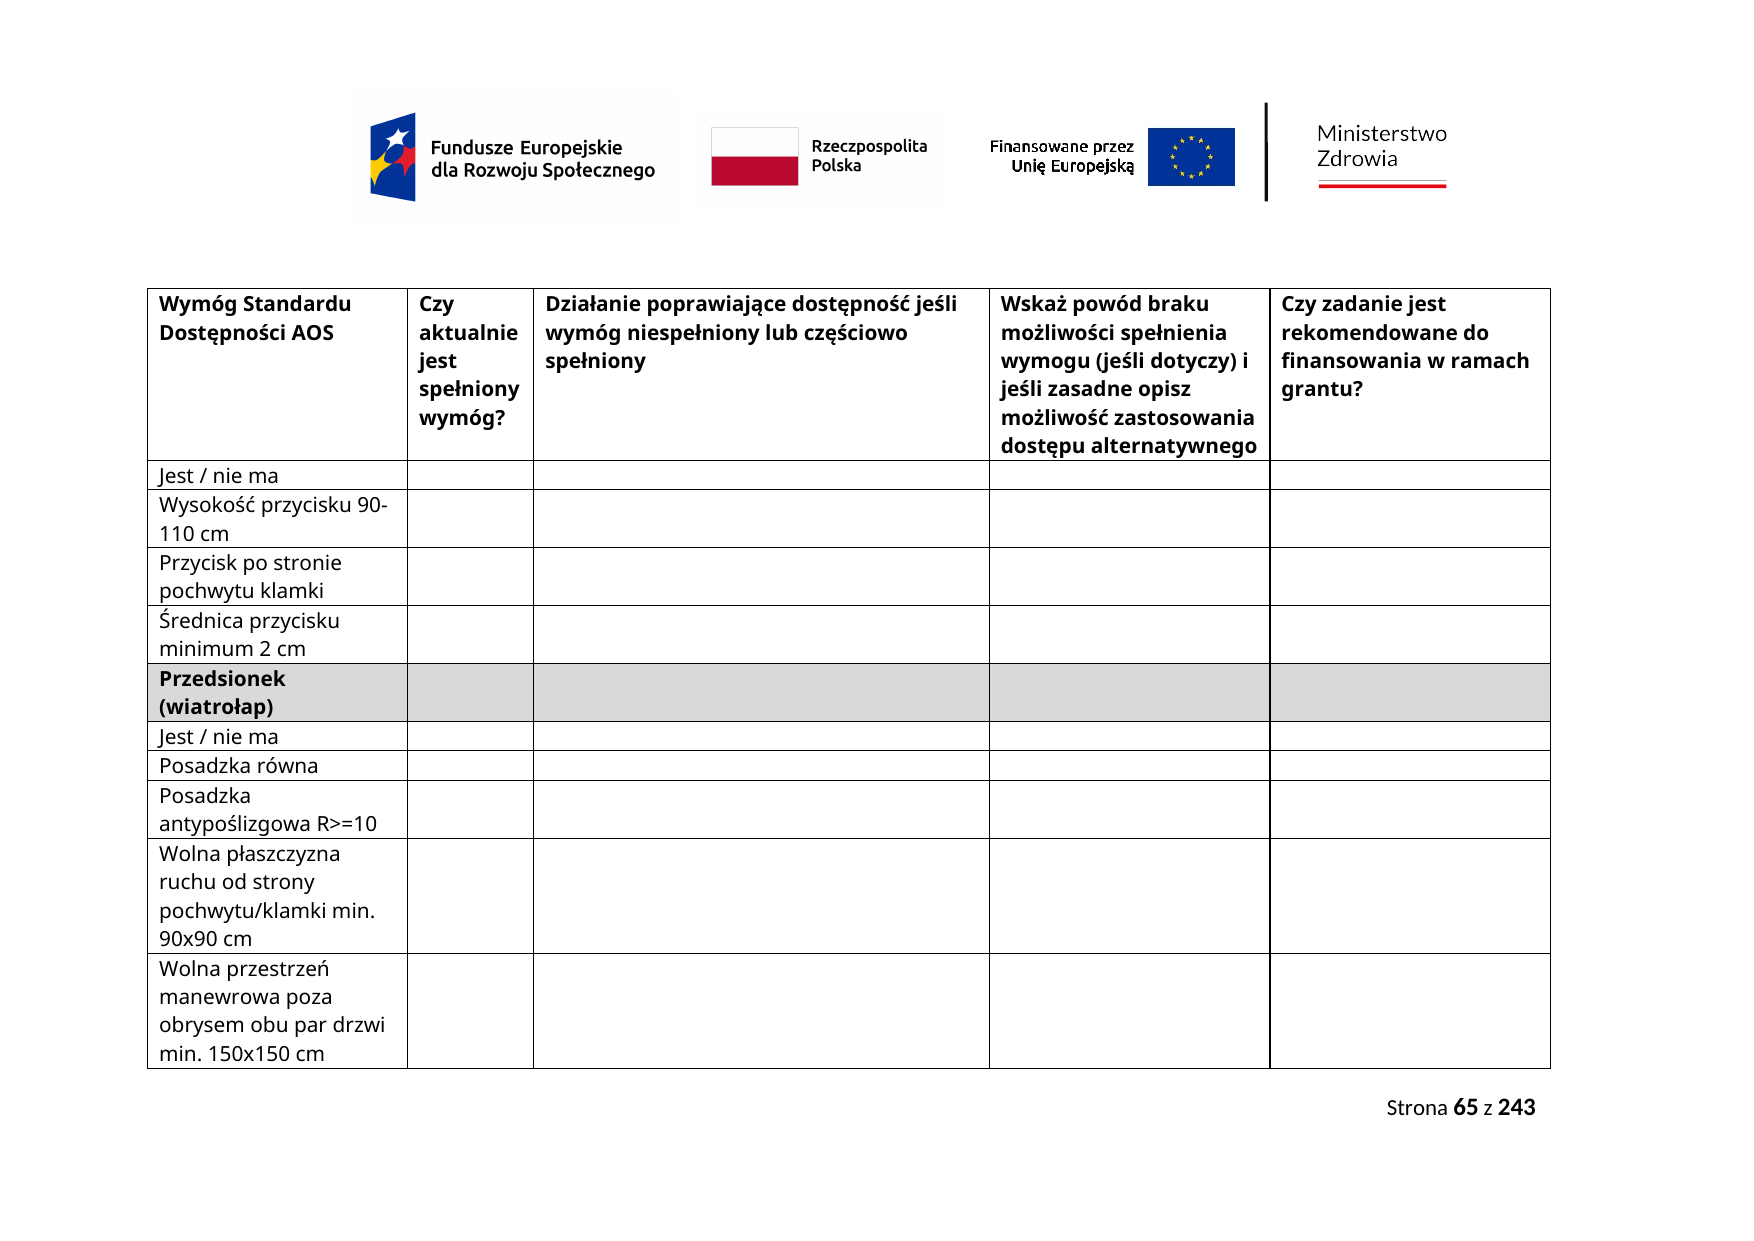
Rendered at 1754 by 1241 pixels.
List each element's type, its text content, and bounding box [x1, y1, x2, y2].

table_cell [990, 606, 1269, 663]
table_cell [534, 954, 989, 1067]
table_cell [990, 664, 1269, 721]
table_cell Jest / nie ma [148, 461, 407, 489]
table_cell [1271, 751, 1550, 780]
table_cell [1271, 839, 1550, 953]
table_cell [534, 751, 989, 780]
table_cell [534, 461, 989, 489]
table_cell [534, 839, 989, 953]
table_cell [408, 664, 533, 721]
table_header Czy zadanie jest rekomendowane do finansowania w ramach grantu? [1271, 289, 1550, 460]
table_cell [1271, 548, 1550, 605]
picture [1302, 108, 1463, 205]
table_cell [990, 954, 1269, 1067]
table_header Wskaż powód braku możliwości spełnienia wymogu (jeśli dotyczy) i jeśli zasadne opisz możliwość zastosowania dostępu alternatywnego [990, 289, 1269, 460]
table_cell [408, 606, 533, 663]
table_cell [1271, 781, 1550, 838]
table_cell Jest / nie ma [148, 722, 407, 750]
table_cell Przedsionek (wiatrołap) [148, 664, 407, 721]
picture [971, 108, 1254, 205]
table_cell [408, 839, 533, 953]
table_cell [1271, 664, 1550, 721]
table_cell [1271, 954, 1550, 1067]
table_cell [534, 722, 989, 750]
table_cell [408, 490, 533, 547]
table_cell [990, 461, 1269, 489]
table_cell [1271, 490, 1550, 547]
table_cell [990, 839, 1269, 953]
table_cell Wysokość przycisku 90-110 cm [148, 490, 407, 547]
table_cell Posadzka antypoślizgowa R>=10 [148, 781, 407, 838]
picture [692, 108, 946, 205]
table_cell [534, 490, 989, 547]
table_cell Wolna przestrzeń manewrowa poza obrysem obu par drzwi min. 150x150 cm [148, 954, 407, 1067]
table_cell [408, 954, 533, 1067]
table_cell [534, 606, 989, 663]
table_cell [534, 664, 989, 721]
table_cell [990, 751, 1269, 780]
table_header Wymóg Standardu Dostępności AOS [148, 289, 407, 460]
table_cell [534, 781, 989, 838]
picture [348, 90, 677, 224]
table_cell Posadzka równa [148, 751, 407, 780]
table_cell Przycisk po stronie pochwytu klamki [148, 548, 407, 605]
table_cell Wolna płaszczyzna ruchu od strony pochwytu/klamki min. 90x90 cm [148, 839, 407, 953]
table_cell [990, 490, 1269, 547]
table_cell [990, 548, 1269, 605]
table_cell [408, 548, 533, 605]
table_header Działanie poprawiające dostępność jeśli wymóg niespełniony lub częściowo spełniony [534, 289, 989, 460]
table_cell [1271, 722, 1550, 750]
table_cell [1271, 461, 1550, 489]
table_cell Średnica przycisku minimum 2 cm [148, 606, 407, 663]
table_cell [534, 548, 989, 605]
table_cell [408, 461, 533, 489]
table_cell [408, 781, 533, 838]
table_cell [408, 751, 533, 780]
table_cell [1271, 606, 1550, 663]
table_cell [990, 781, 1269, 838]
table_cell [990, 722, 1269, 750]
table_header Czy aktualnie jest spełniony wymóg? [408, 289, 533, 460]
table_cell [408, 722, 533, 750]
